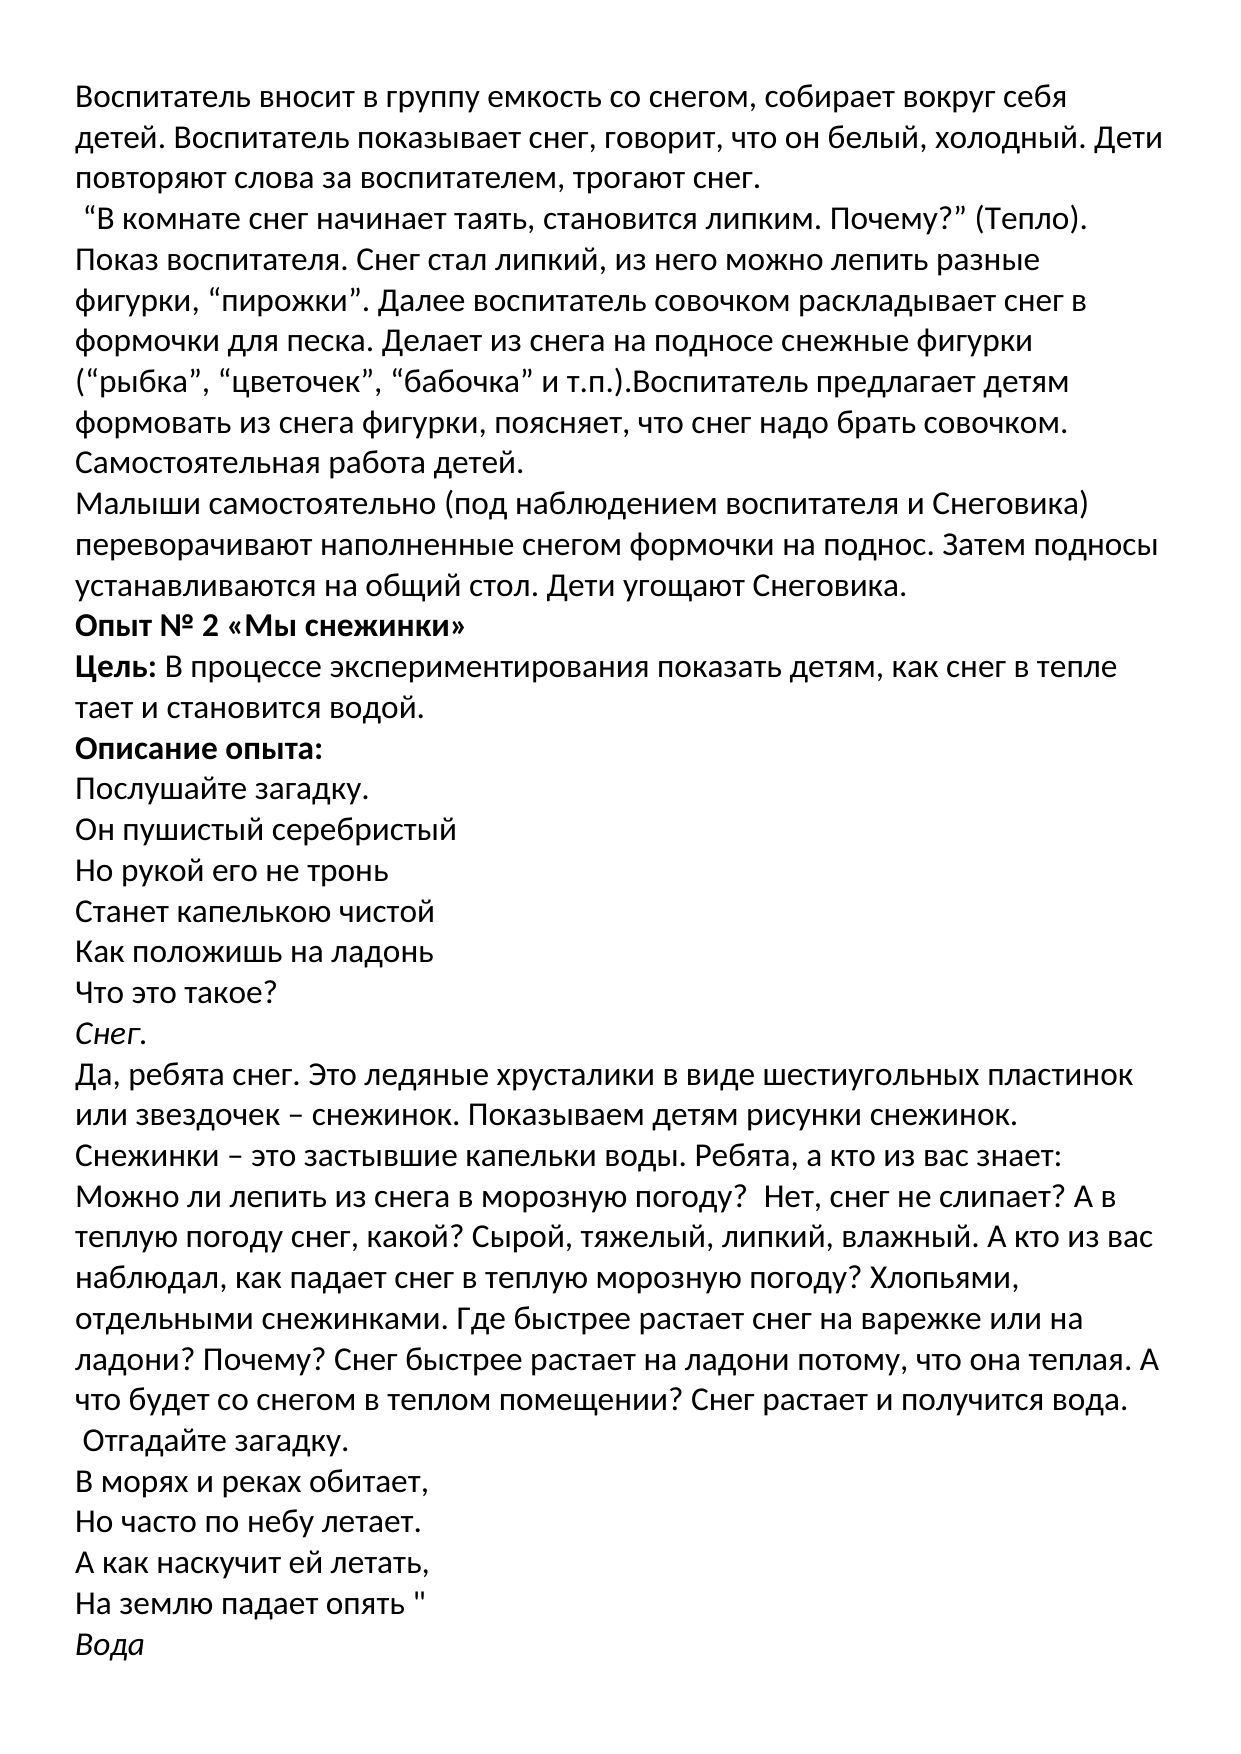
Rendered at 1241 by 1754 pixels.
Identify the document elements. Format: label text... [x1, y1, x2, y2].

text Снег. [75, 1012, 1165, 1052]
text Показ воспитателя. Снег стал липкий, из него можно лепить разные фигурки, “пирожки”. Далее воспитатель совочком раскладывает снег в формочки для песка. Делает из снега на подносе снежные фигурки (“рыбка”, “цветочек”, “бабочка” и т.п.).Воспитатель предлагает детям формовать из снега фигурки, поясняет, что снег надо брать совочком. [75, 238, 1165, 442]
text Опыт № 2 «Мы снежинки» [75, 604, 1165, 645]
text Малыши самостоятельно (под наблюдением воспитателя и Снеговика) переворачивают наполненные снегом формочки на поднос. Затем подносы устанавливаются на общий стол. Дети угощают Снеговика. [75, 482, 1165, 604]
text Станет капелькою чистой [75, 889, 1165, 930]
text На землю падает опять " [75, 1582, 1165, 1623]
text Но рукой его не тронь [75, 849, 1165, 889]
text Как положишь на ладонь [75, 930, 1165, 971]
text Да, ребята снег. Это ледяные хрусталики в виде шестиугольных пластинок или звездочек – снежинок. Показываем детям рисунки снежинок. Снежинки – это застывшие капельки воды. Ребята, а кто из вас знает: Можно ли лепить из снега в морозную погоду? Нет, снег не слипает? А в теплую погоду снег, какой? Сырой, тяжелый, липкий, влажный. А кто из вас наблюдал, как падает снег в теплую морозную погоду? Хлопьями, отдельными снежинками. Где быстрее растает снег на варежке или на ладони? Почему? Снег быстрее растает на ладони потому, что она теплая. А что будет со снегом в теплом помещении? Снег растает и получится вода. [75, 1052, 1165, 1419]
text Самостоятельная работа детей. [75, 442, 1165, 482]
text Воспитатель вносит в группу емкость со снегом, собирает вокруг себя детей. Воспитатель показывает снег, говорит, что он белый, холодный. Дети повторяют слова за воспитателем, трогают снег. [75, 75, 1165, 197]
text Что это такое? [75, 971, 1165, 1012]
text “В комнате снег начинает таять, становится липким. Почему?” (Тепло). [75, 197, 1165, 238]
text В морях и реках обитает, [75, 1460, 1165, 1501]
text Послушайте загадку. [75, 767, 1165, 808]
text Вода [75, 1623, 1165, 1663]
text Описание опыта: [75, 727, 1165, 767]
text Он пушистый серебристый [75, 808, 1165, 849]
text Но часто по небу летает. [75, 1501, 1165, 1541]
text А как наскучит ей летать, [75, 1541, 1165, 1582]
text Отгадайте загадку. [75, 1419, 1165, 1460]
text Цель: В процессе экспериментирования показать детям, как снег в тепле тает и становится водой. [75, 645, 1165, 727]
